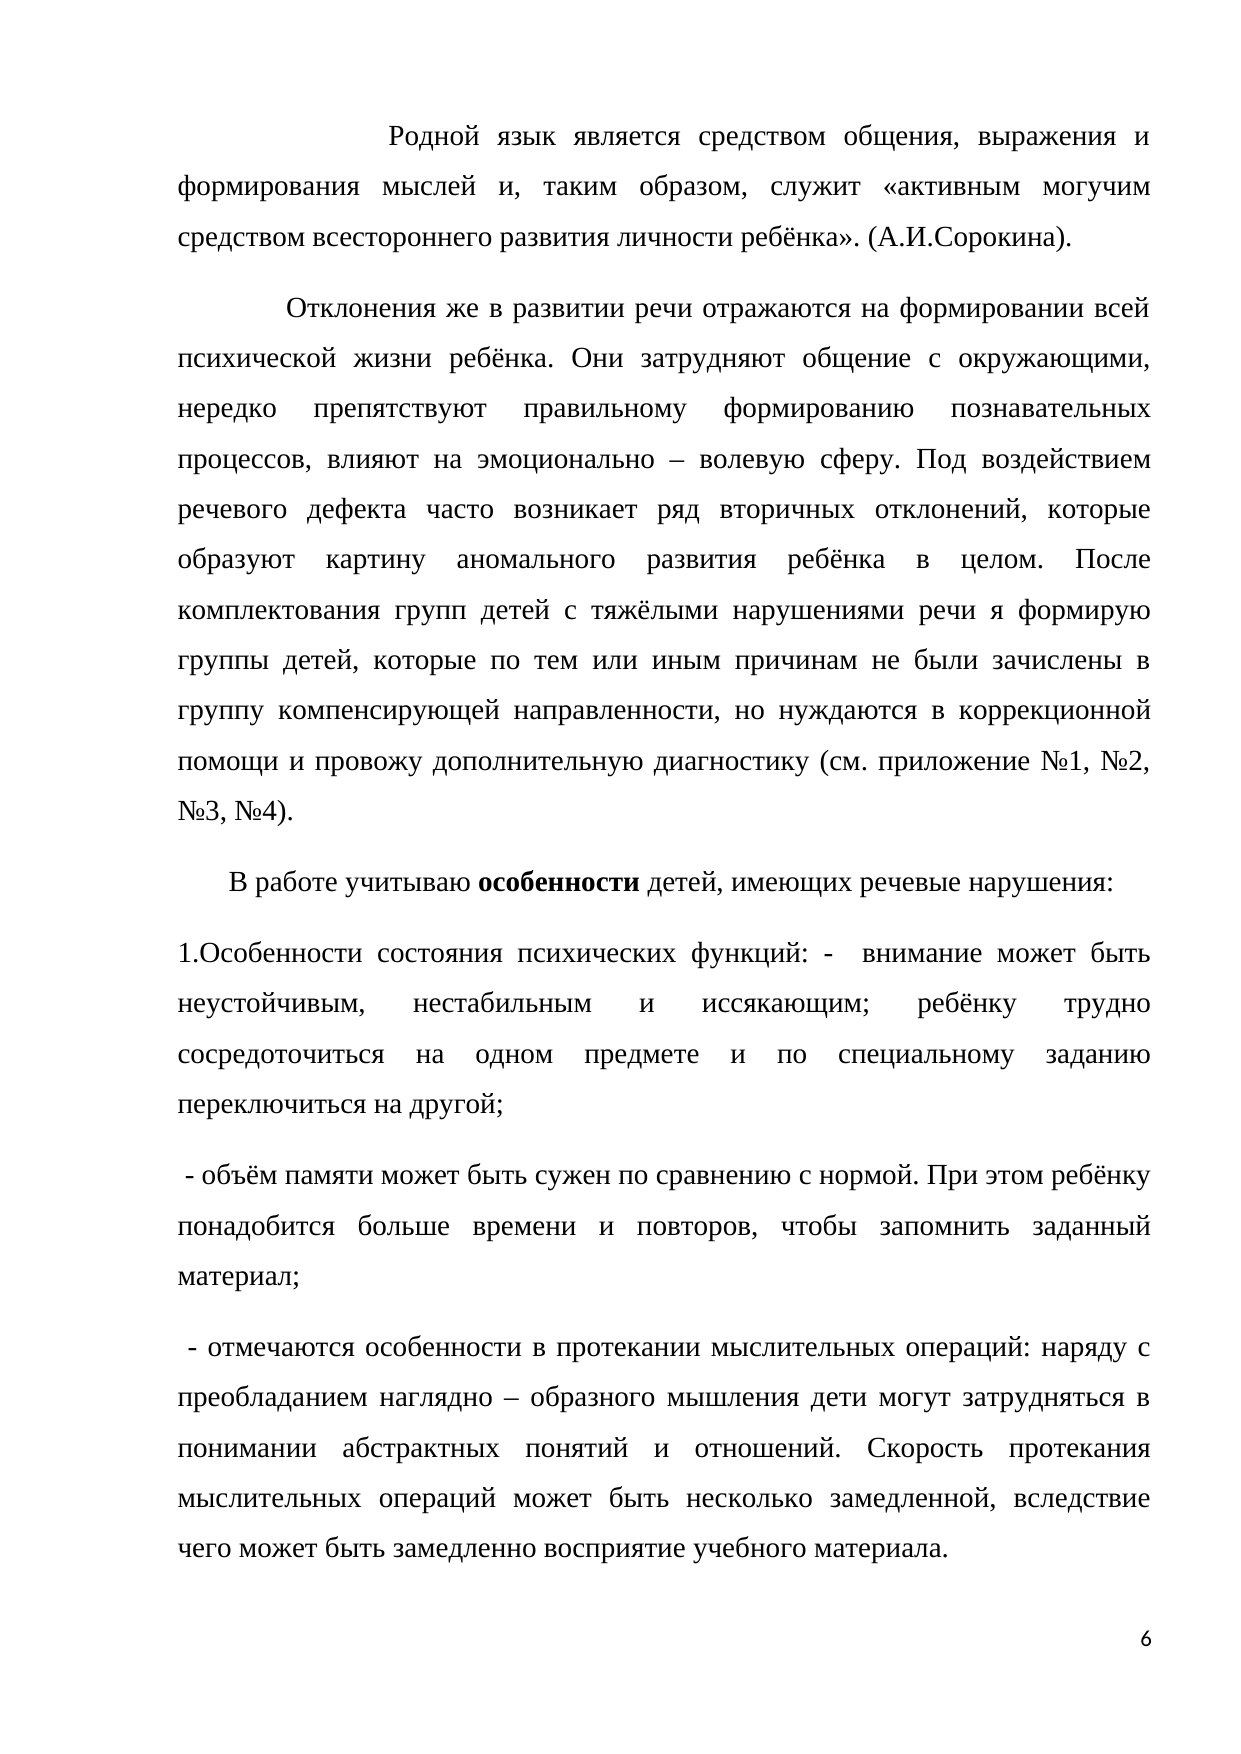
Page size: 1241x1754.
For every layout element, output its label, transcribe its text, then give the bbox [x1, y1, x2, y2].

text 1.Особенности состояния психических функций: - внимание может быть неустойчивым, нестабильным и иссякающим; ребёнку трудно сосредоточиться на одном предмете и по специальному заданию переключиться на другой; [177, 935, 1152, 1120]
text Отклонения же в развитии речи отражаются на формировании всей психической жизни ребёнка. Они затрудняют общение с окружающими, нередко препятствуют правильному формированию познавательных процессов, влияют на эмоционально – волевую сферу. Под воздействием речевого дефекта часто возникает ряд вторичных отклонений, которые образуют картину аномального развития ребёнка в целом. После комплектования групп детей с тяжёлыми нарушениями речи я формирую группы детей, которые по тем или иным причинам не были зачислены в группу компенсирующей направленности, но нуждаются в коррекционной помощи и провожу дополнительную диагностику (см. приложение №1, №2, №3, №4). [177, 290, 1152, 827]
text Родной язык является средством общения, выражения и формирования мыслей и, таким образом, служит «активным могучим средством всестороннего развития личности ребёнка». (А.И.Сорокина). [177, 118, 1152, 252]
text В работе учитываю особенности детей, имеющих речевые нарушения: [177, 864, 1152, 898]
text - объём памяти может быть сужен по сравнению с нормой. При этом ребёнку понадобится больше времени и повторов, чтобы запомнить заданный материал; [177, 1157, 1152, 1292]
text - отмечаются особенности в протекании мыслительных операций: наряду с преобладанием наглядно – образного мышления дети могут затрудняться в понимании абстрактных понятий и отношений. Скорость протекания мыслительных операций может быть несколько замедленной, вследствие чего может быть замедленно восприятие учебного материала. [177, 1329, 1152, 1564]
